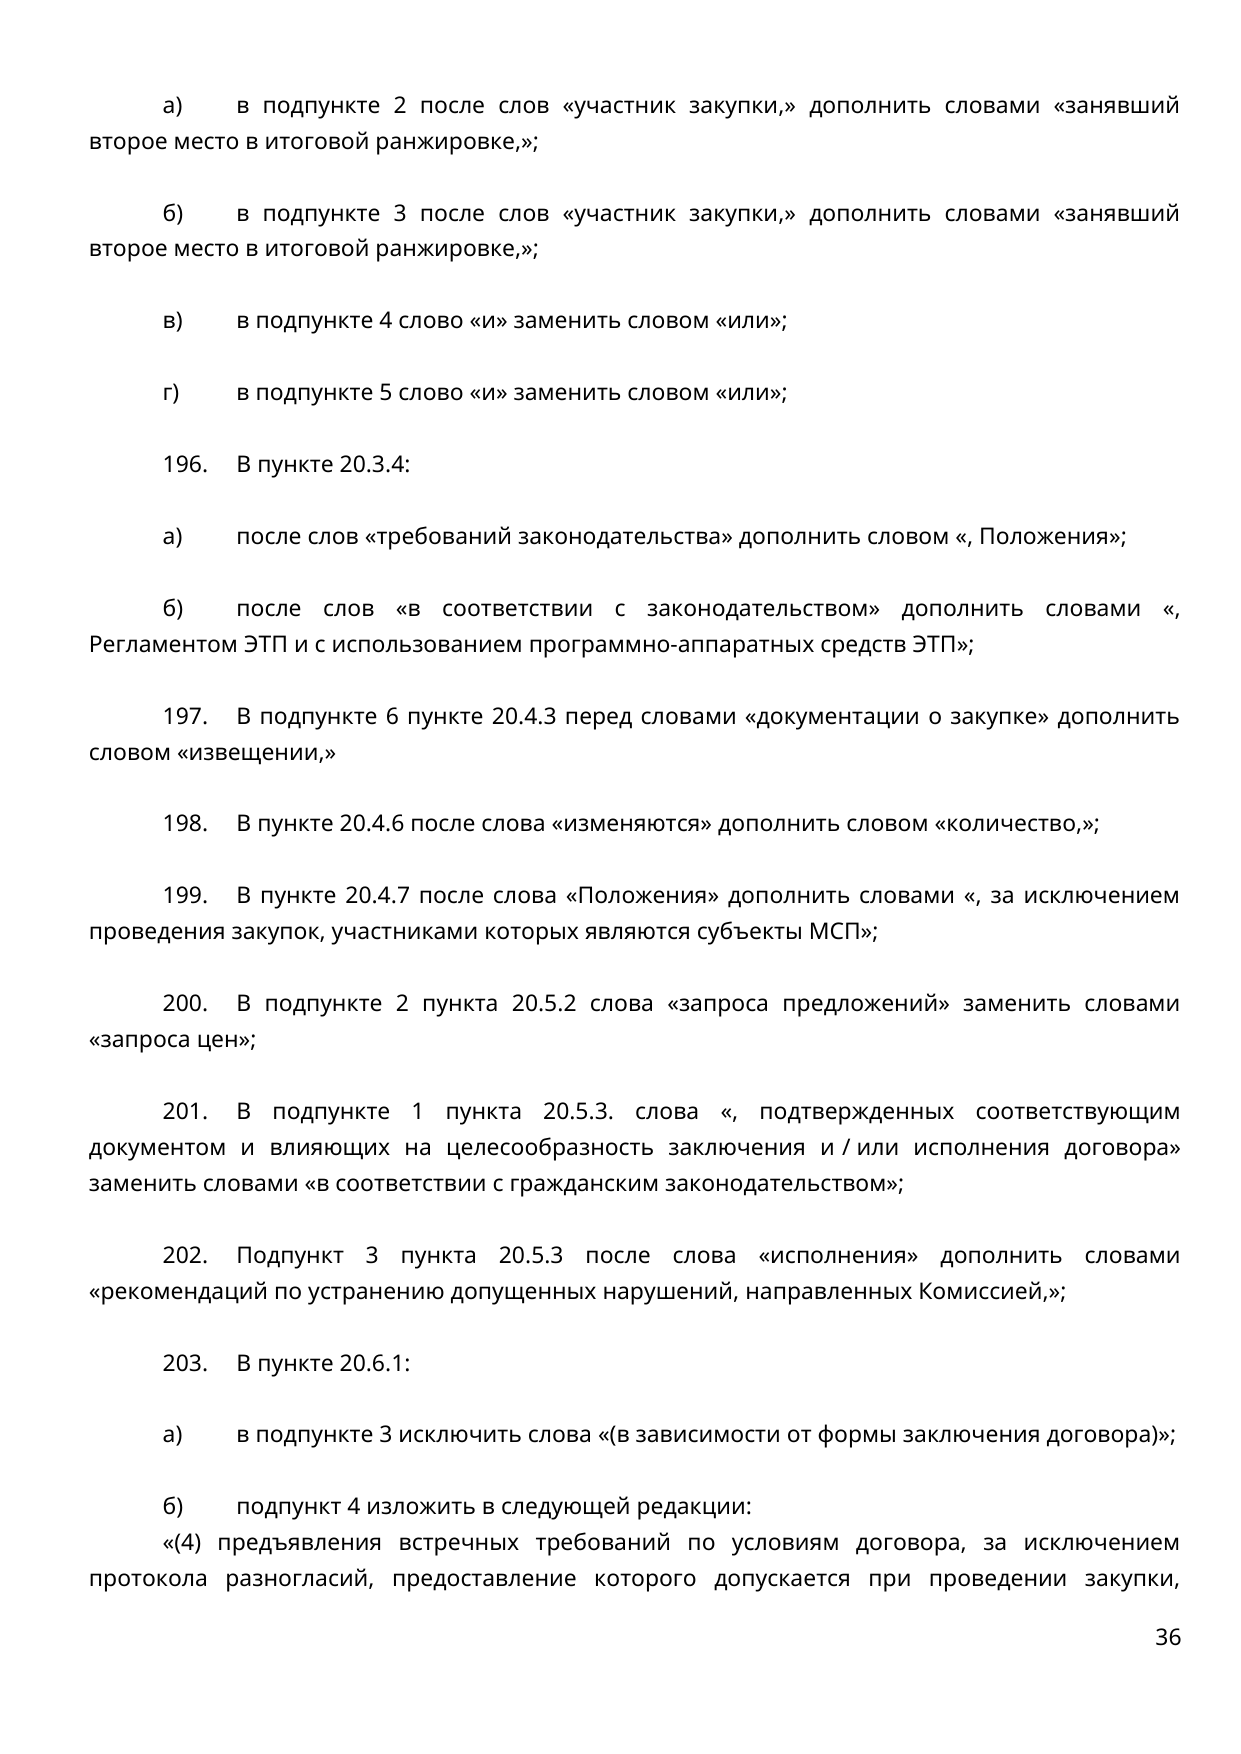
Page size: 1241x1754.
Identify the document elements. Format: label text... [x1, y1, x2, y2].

title В подпункте 1 пункта 20.5.3. слова «, подтвержденных соответствующим документом и влияющих на целесообразность заключения и / или исполнения договора» заменить словами «в соответствии с гражданским законодательством»; [89, 1095, 1181, 1198]
title Подпункт 3 пункта 20.5.3 после слова «исполнения» дополнить словами «рекомендаций по устранению допущенных нарушений, направленных Комиссией,»; [89, 1239, 1181, 1306]
title подпункт 4 изложить в следующей редакции: [89, 1490, 1181, 1521]
title в подпункте 2 после слов «участник закупки,» дополнить словами «занявший второе место в итоговой ранжировке,»; [89, 89, 1181, 156]
title в подпункте 5 слово «и» заменить словом «или»; [89, 376, 1181, 407]
title В пункте 20.4.7 после слова «Положения» дополнить словами «, за исключением проведения закупок, участниками которых являются субъекты МСП»; [89, 879, 1181, 946]
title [89, 1526, 1181, 1593]
title В пункте 20.4.6 после слова «изменяются» дополнить словом «количество,»; [89, 807, 1181, 839]
title в подпункте 3 после слов «участник закупки,» дополнить словами «занявший второе место в итоговой ранжировке,»; [89, 196, 1181, 264]
title В пункте 20.6.1: [89, 1346, 1181, 1378]
title В подпункте 6 пункте 20.4.3 перед словами «документации о закупке» дополнить словом «извещении,» [89, 699, 1181, 767]
title после слов «требований законодательства» дополнить словом «, Положения»; [89, 520, 1181, 551]
title В подпункте 2 пункта 20.5.2 слова «запроса предложений» заменить словами «запроса цен»; [89, 987, 1181, 1054]
title В пункте 20.3.4: [89, 448, 1181, 479]
title после слов «в соответствии с законодательством» дополнить словами «, Регламентом ЭТП и с использованием программно-аппаратных средств ЭТП»; [89, 592, 1181, 659]
title в подпункте 3 исключить слова «(в зависимости от формы заключения договора)»; [89, 1418, 1181, 1449]
title в подпункте 4 слово «и» заменить словом «или»; [89, 304, 1181, 336]
